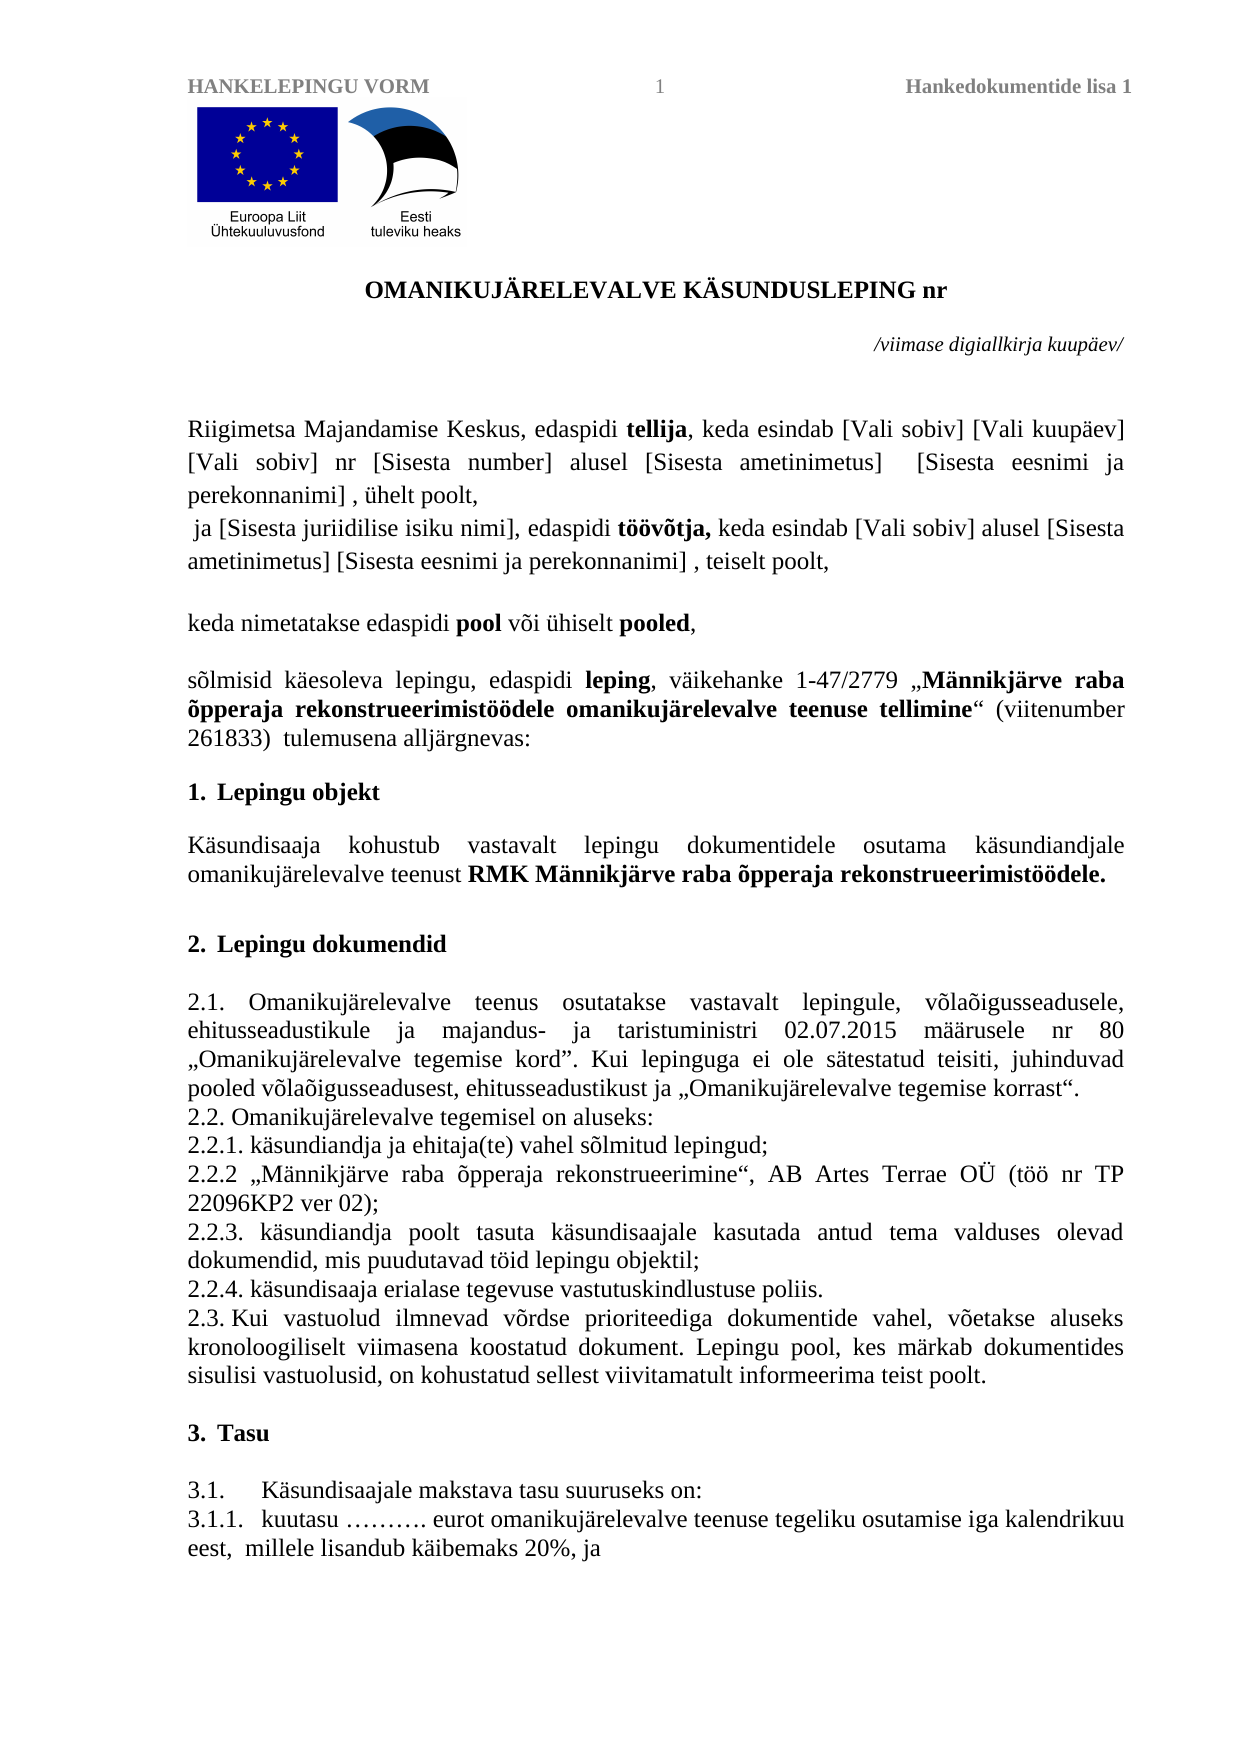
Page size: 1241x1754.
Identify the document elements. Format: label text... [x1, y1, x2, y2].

list Lepingu dokumendid [187, 929, 1125, 958]
text sõlmisid käesoleva lepingu, edaspidi leping, väikehanke 1-47/2779 „Männikjärve raba õpperaja rekonstrueerimistöödele omanikujärelevalve teenuse tellimine“ (viitenumber 261833) tulemusena alljärgnevas: [187, 665, 1125, 752]
text 2.2.1. käsundiandja ja ehitaja(te) vahel sõlmitud lepingud; [187, 1130, 1125, 1159]
text 2.2. Omanikujärelevalve tegemisel on aluseks: [187, 1102, 1125, 1130]
text 2.2.2 „Männikjärve raba õpperaja rekonstrueerimine“, AB Artes Terrae OÜ (töö nr TP 22096KP2 ver 02); [187, 1159, 1125, 1217]
text Riigimetsa Majandamise Keskus, edaspidi tellija, keda esindab nr alusel , ühelt poolt, [187, 414, 1125, 509]
list Tasu [187, 1418, 1125, 1447]
list kuutasu ………. eurot omanikujärelevalve teenuse tegeliku osutamise iga kalendrikuu eest, millele lisandub käibemaks 20%, ja [187, 1504, 1125, 1562]
text Käsundisaaja kohustub vastavalt lepingu dokumentidele osutama käsundiandjale omanikujärelevalve teenust RMK Männikjärve raba õpperaja rekonstrueerimistöödele. [187, 830, 1125, 888]
text 2.3. Kui vastuolud ilmnevad võrdse prioriteediga dokumentide vahel, võetakse aluseks kronoloogiliselt viimasena koostatud dokument. Lepingu pool, kes märkab dokumentides sisulisi vastuolusid, on kohustatud sellest viivitamatult informeerima teist poolt. [187, 1303, 1125, 1389]
list Lepingu objekt [187, 777, 1125, 805]
text 2.2.4. käsundisaaja erialase tegevuse vastutuskindlustuse poliis. [187, 1274, 1125, 1303]
text 2.2.3. käsundiandja poolt tasuta käsundisaajale kasutada antud tema valduses olevad dokumendid, mis puudutavad töid lepingu objektil; [187, 1217, 1125, 1274]
picture [187, 97, 468, 247]
text keda nimetatakse edaspidi pool või ühiselt pooled, [187, 608, 1125, 637]
list Käsundisaajale makstava tasu suuruseks on: [187, 1475, 1125, 1504]
text ja edaspidi töövõtja, keda esindab alusel , teiselt poolt, [187, 513, 1125, 575]
text /viimase digiallkirja kuupäev/ [187, 332, 1125, 356]
text OMANIKUJÄRELEVALVE KÄSUNDUSLEPING nr [187, 275, 1125, 304]
text 2.1. Omanikujärelevalve teenus osutatakse vastavalt lepingule, võlaõigusseadusele, ehitusseadustikule ja majandus- ja taristuministri 02.07.2015 määrusele nr 80 „Omanikujärelevalve tegemise kord”. Kui lepinguga ei ole sätestatud teisiti, juhinduvad pooled võlaõigusseadusest, ehitusseadustikust ja „Omanikujärelevalve tegemise korrast“. [187, 987, 1125, 1102]
